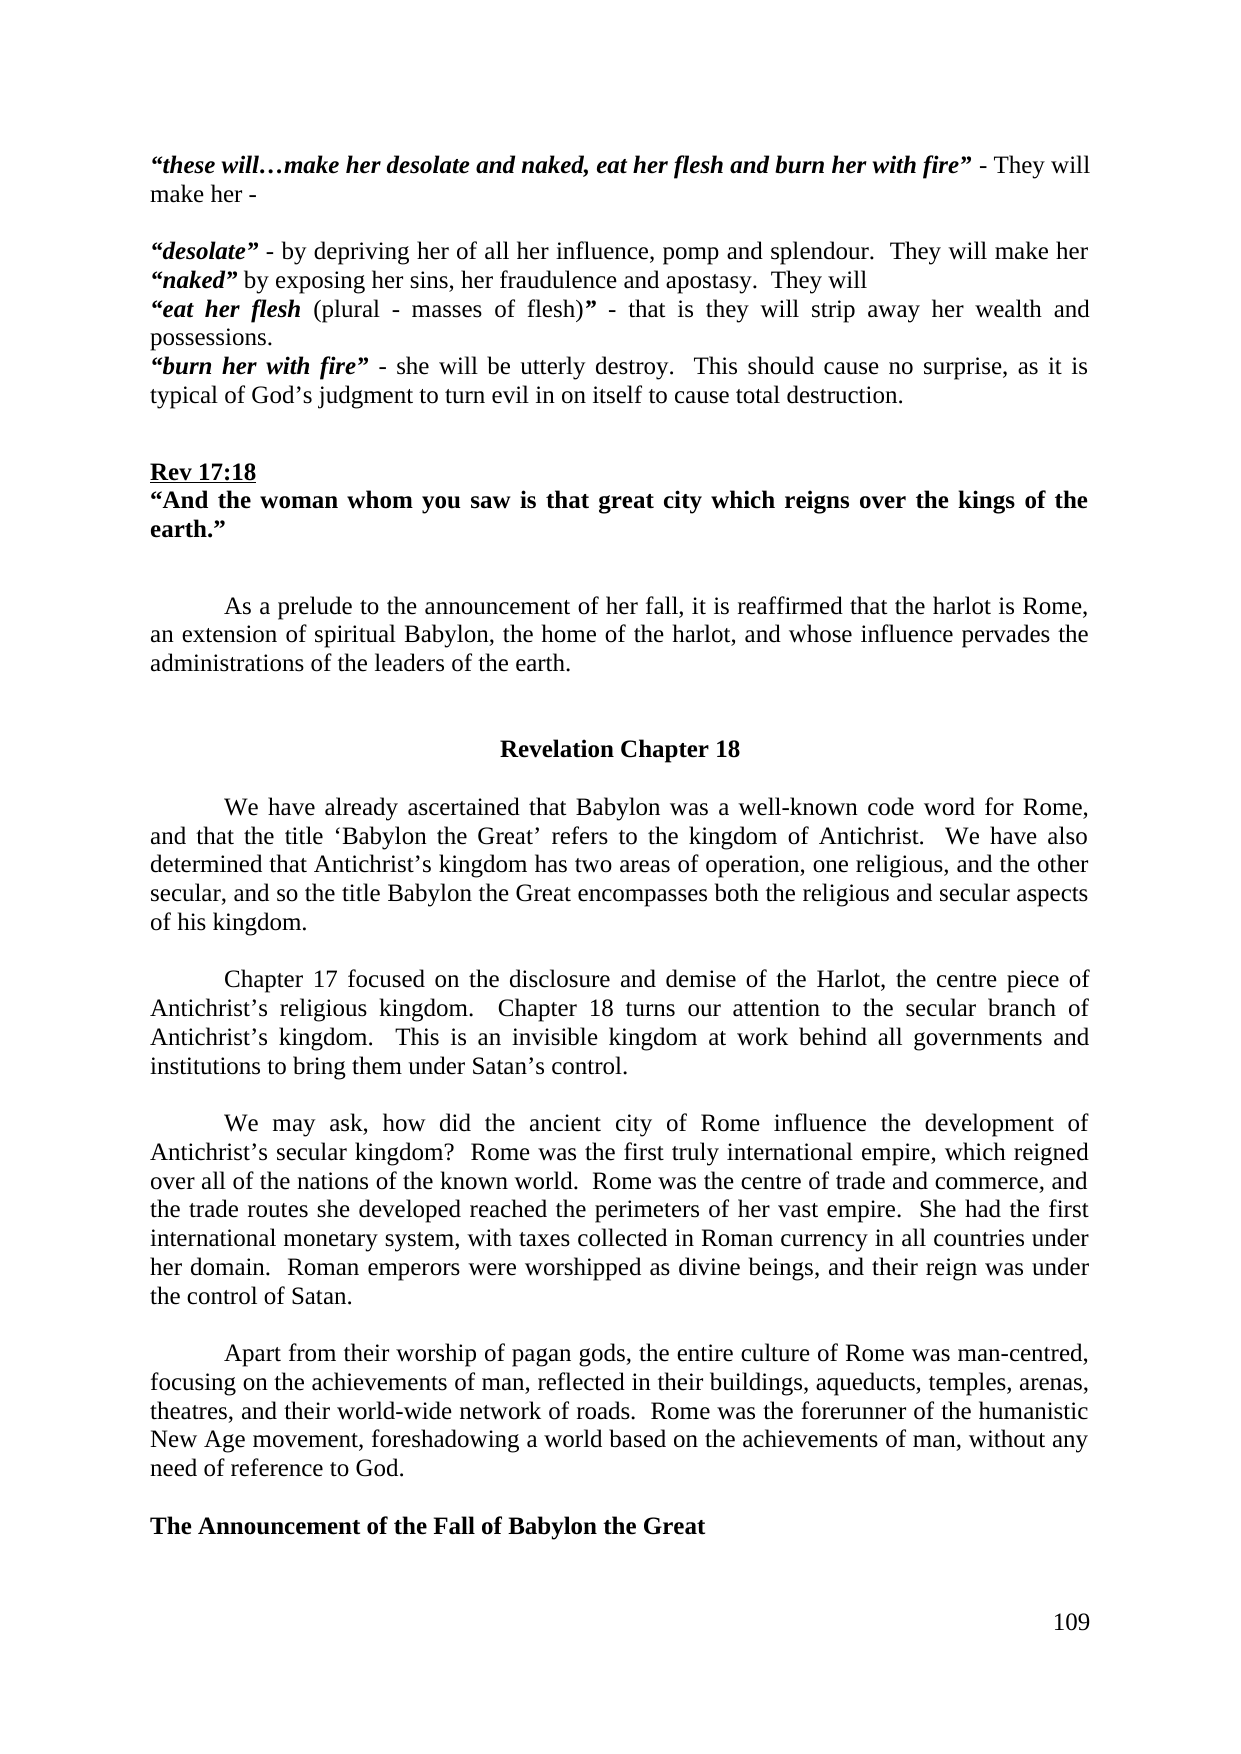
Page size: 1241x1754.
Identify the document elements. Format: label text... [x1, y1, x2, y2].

text “desolate” - by depriving her of all her influence, pomp and splendour. They will make her “naked” by exposing her sins, her fraudulence and apostasy. They will [150, 236, 1090, 294]
text Rev 17:18 [150, 457, 1090, 485]
text Chapter 17 focused on the disclosure and demise of the Harlot, the centre piece of Antichrist’s religious kingdom. Chapter 18 turns our attention to the secular branch of Antichrist’s kingdom. This is an invisible kingdom at work behind all governments and institutions to bring them under Satan’s control. [150, 964, 1090, 1079]
text Apart from their worship of pagan gods, the entire culture of Rome was man-centred, focusing on the achievements of man, reflected in their buildings, aqueducts, temples, arenas, theatres, and their world-wide network of roads. Rome was the forerunner of the humanistic New Age movement, foreshadowing a world based on the achievements of man, without any need of reference to God. [150, 1338, 1090, 1482]
text “And the woman whom you saw is that great city which reigns over the kings of the earth.” [150, 485, 1090, 543]
text “burn her with fire” - she will be utterly destroy. This should cause no surprise, as it is typical of God’s judgment to turn evil in on itself to cause total destruction. [150, 351, 1090, 409]
text The Announcement of the Fall of Babylon the Great [150, 1511, 1090, 1539]
text We have already ascertained that Babylon was a well-known code word for Rome, and that the title ‘Babylon the Great’ refers to the kingdom of Antichrist. We have also determined that Antichrist’s kingdom has two areas of operation, one religious, and the other secular, and so the title Babylon the Great encompasses both the religious and secular aspects of his kingdom. [150, 792, 1090, 936]
text Revelation Chapter 18 [150, 734, 1090, 763]
text We may ask, how did the ancient city of Rome influence the development of Antichrist’s secular kingdom? Rome was the first truly international empire, which reigned over all of the nations of the known world. Rome was the centre of trade and commerce, and the trade routes she developed reached the perimeters of her vast empire. She had the first international monetary system, with taxes collected in Roman currency in all countries under her domain. Roman emperors were worshipped as divine beings, and their reign was under the control of Satan. [150, 1108, 1090, 1309]
text As a prelude to the announcement of her fall, it is reaffirmed that the harlot is Rome, an extension of spiritual Babylon, the home of the harlot, and whose influence pervades the administrations of the leaders of the earth. [150, 591, 1090, 677]
text “these will…make her desolate and naked, eat her flesh and burn her with fire” - They will make her - [150, 150, 1090, 207]
text “eat her flesh (plural - masses of flesh)” - that is they will strip away her wealth and possessions. [150, 294, 1090, 351]
